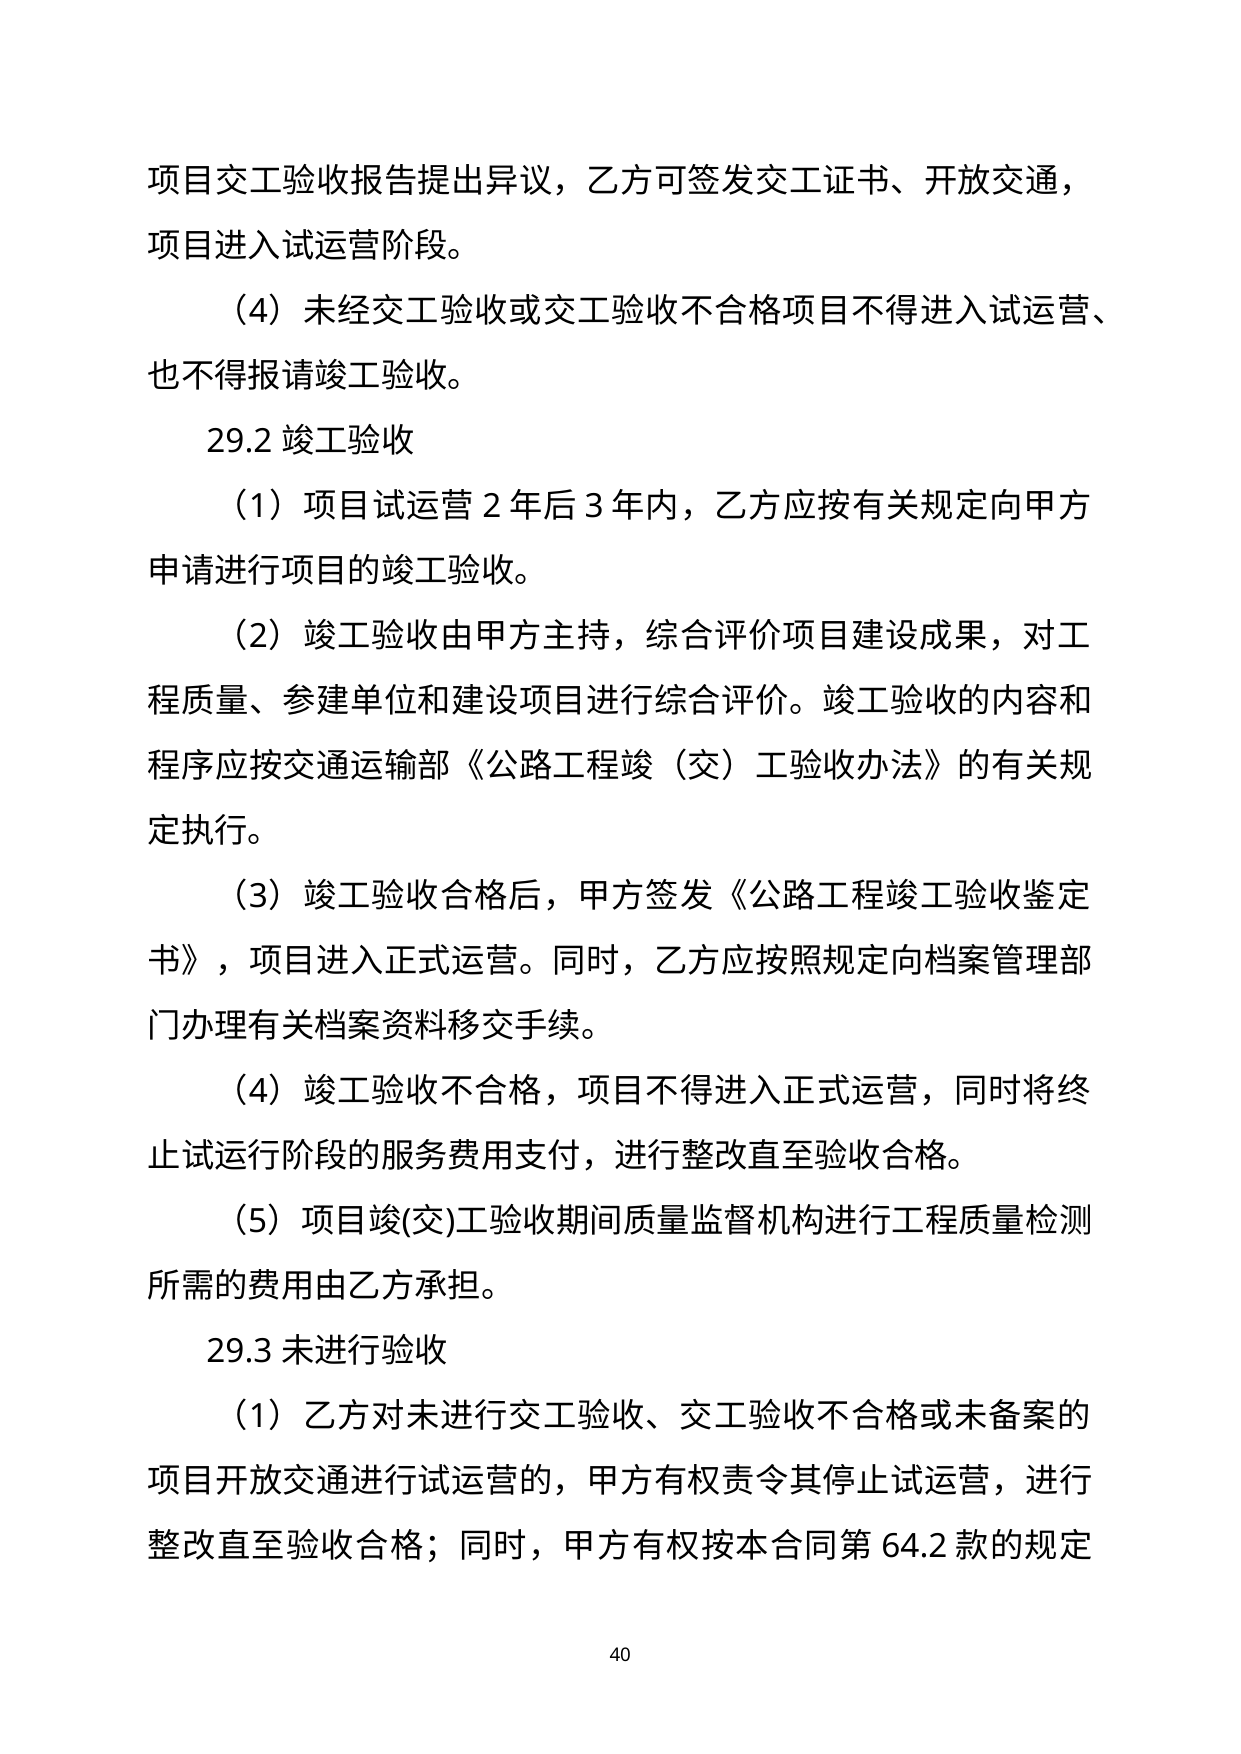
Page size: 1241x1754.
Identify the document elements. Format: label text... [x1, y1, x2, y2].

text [148, 1381, 1092, 1576]
text 竣工验收 [148, 406, 1092, 471]
text （3）竣工验收合格后，甲方签发《公路工程竣工验收鉴定书》，项目进入正式运营。同时，乙方应按照规定向档案管理部门办理有关档案资料移交手续。 [148, 861, 1092, 1056]
text （5）项目竣(交)工验收期间质量监督机构进行工程质量检测所需的费用由乙方承担。 [148, 1186, 1092, 1316]
text （1）项目试运营2年后3年内，乙方应按有关规定向甲方申请进行项目的竣工验收。 [148, 471, 1092, 601]
text （2）竣工验收由甲方主持，综合评价项目建设成果，对工程质量、参建单位和建设项目进行综合评价。竣工验收的内容和程序应按交通运输部《公路工程竣（交）工验收办法》的有关规定执行。 [148, 601, 1092, 861]
text 未进行验收 [148, 1316, 1092, 1381]
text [148, 146, 1092, 276]
text （4）竣工验收不合格，项目不得进入正式运营，同时将终止试运行阶段的服务费用支付，进行整改直至验收合格。 [148, 1056, 1092, 1186]
text （4）未经交工验收或交工验收不合格项目不得进入试运营、也不得报请竣工验收。 [148, 276, 1092, 406]
